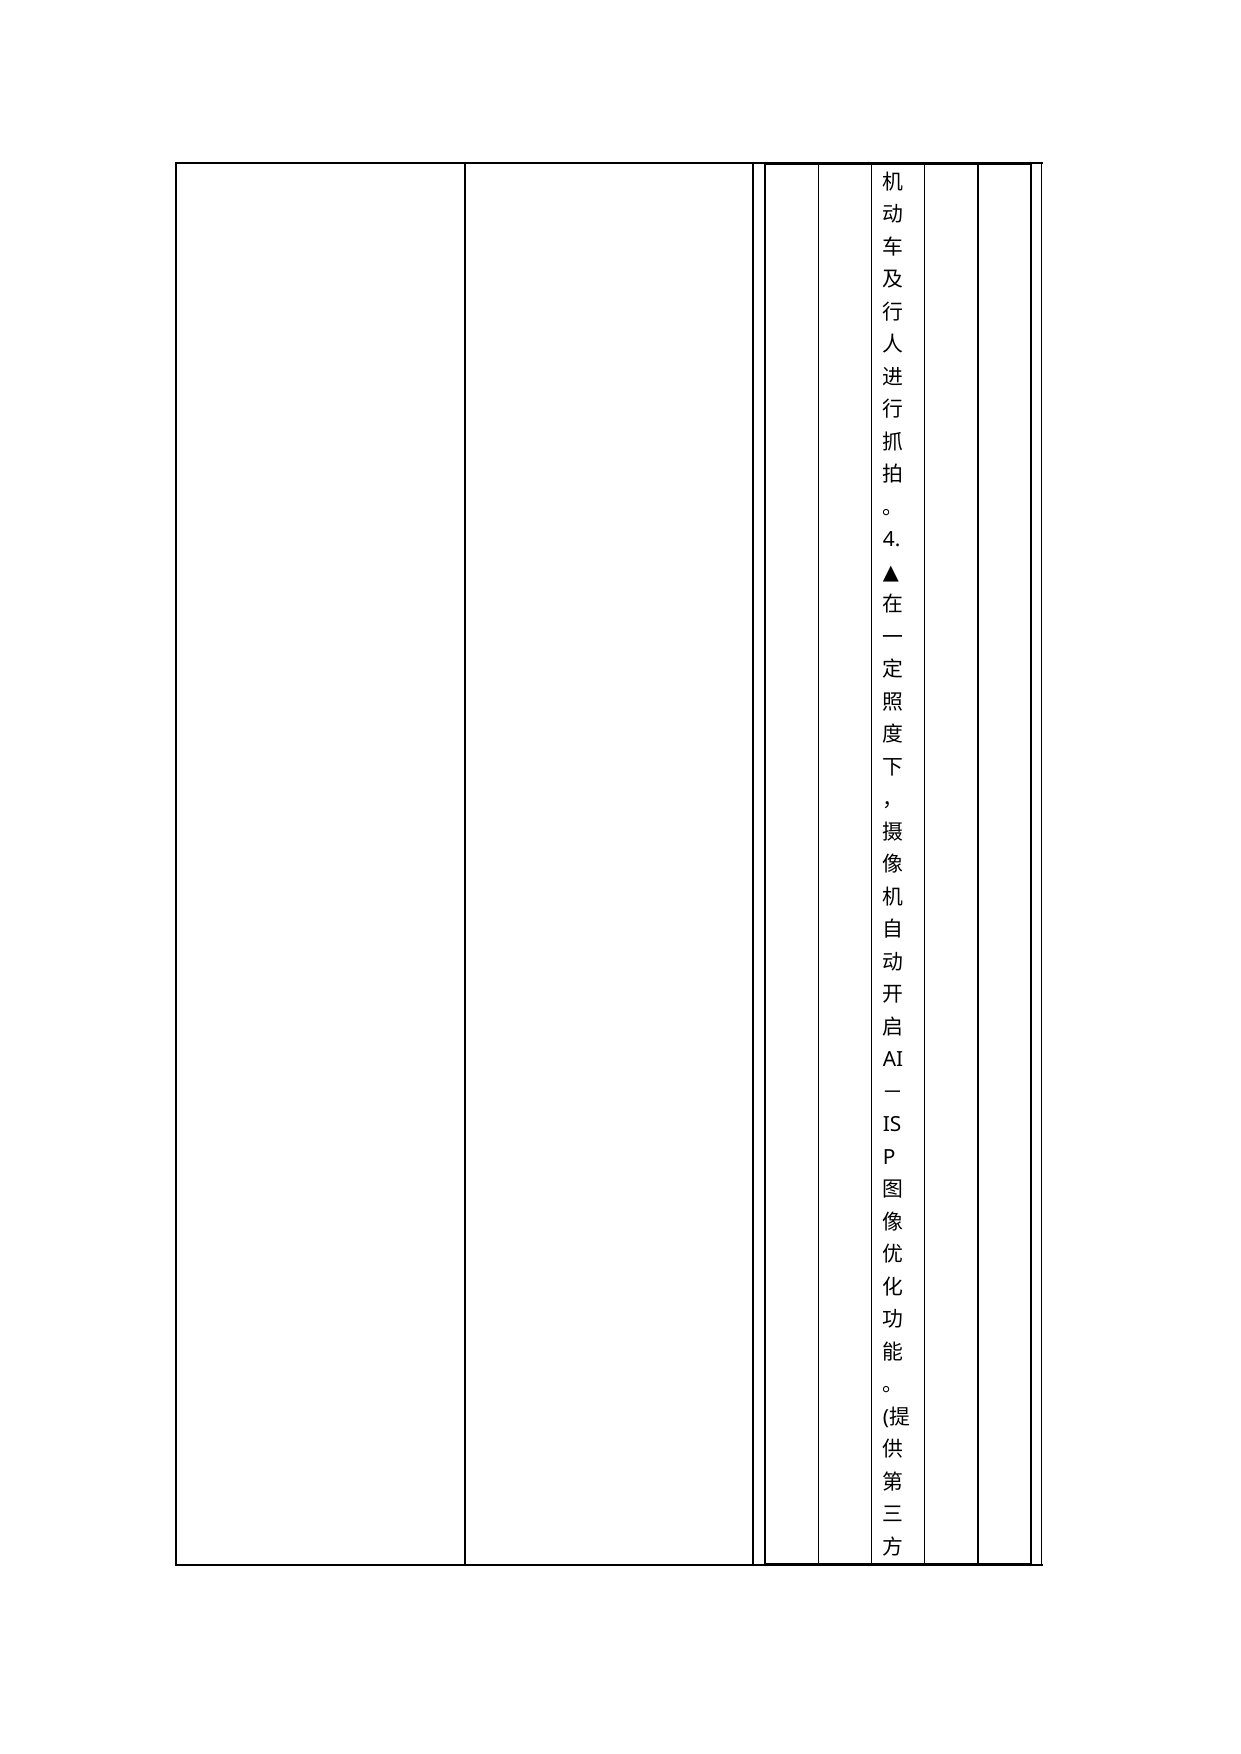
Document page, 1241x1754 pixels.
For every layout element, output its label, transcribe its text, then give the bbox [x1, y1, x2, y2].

table_cell [979, 165, 1030, 1563]
table_cell [1032, 164, 1041, 1564]
table_cell [872, 165, 924, 1563]
table_cell [466, 164, 752, 1564]
table_cell [925, 165, 977, 1563]
table_cell [754, 164, 764, 1564]
table_cell 1 [177, 164, 464, 1564]
table_cell [819, 165, 871, 1563]
table_cell [766, 165, 818, 1563]
